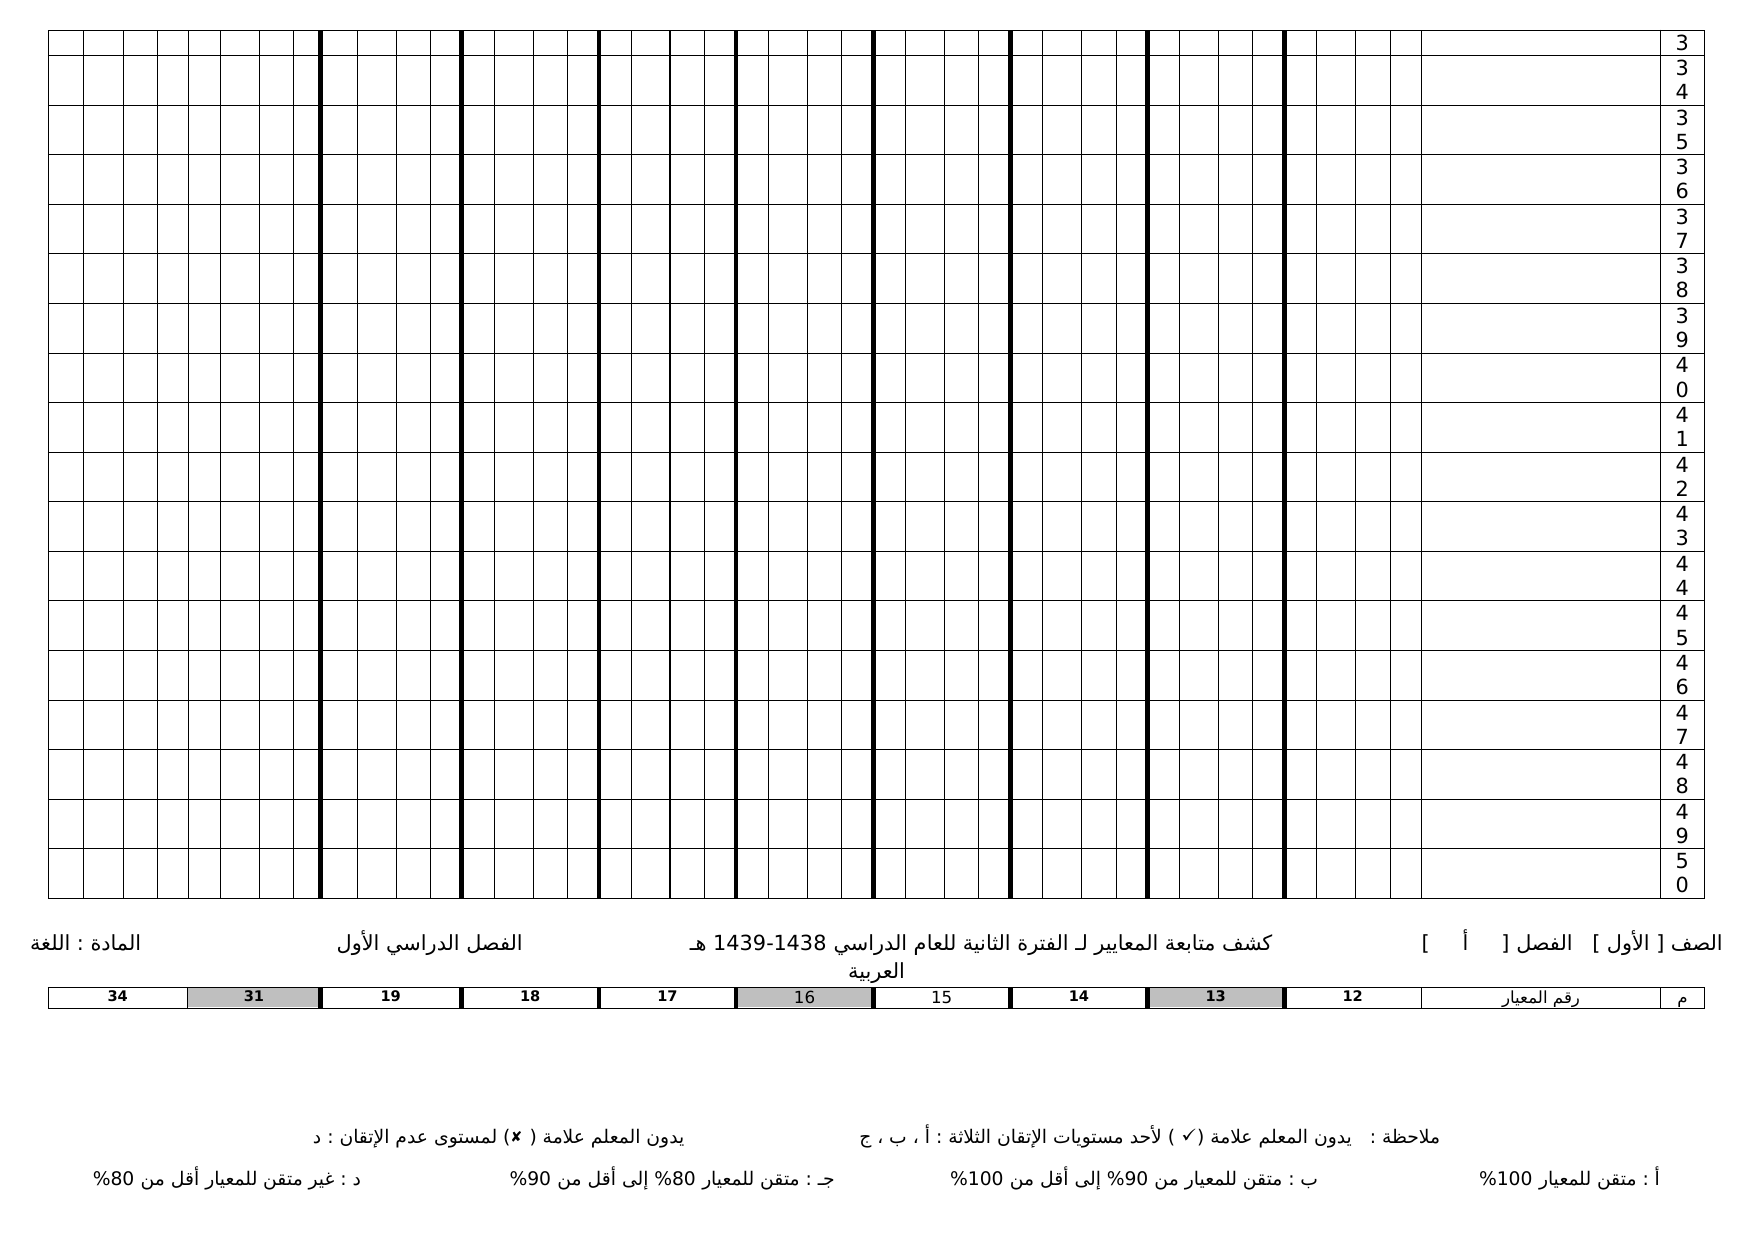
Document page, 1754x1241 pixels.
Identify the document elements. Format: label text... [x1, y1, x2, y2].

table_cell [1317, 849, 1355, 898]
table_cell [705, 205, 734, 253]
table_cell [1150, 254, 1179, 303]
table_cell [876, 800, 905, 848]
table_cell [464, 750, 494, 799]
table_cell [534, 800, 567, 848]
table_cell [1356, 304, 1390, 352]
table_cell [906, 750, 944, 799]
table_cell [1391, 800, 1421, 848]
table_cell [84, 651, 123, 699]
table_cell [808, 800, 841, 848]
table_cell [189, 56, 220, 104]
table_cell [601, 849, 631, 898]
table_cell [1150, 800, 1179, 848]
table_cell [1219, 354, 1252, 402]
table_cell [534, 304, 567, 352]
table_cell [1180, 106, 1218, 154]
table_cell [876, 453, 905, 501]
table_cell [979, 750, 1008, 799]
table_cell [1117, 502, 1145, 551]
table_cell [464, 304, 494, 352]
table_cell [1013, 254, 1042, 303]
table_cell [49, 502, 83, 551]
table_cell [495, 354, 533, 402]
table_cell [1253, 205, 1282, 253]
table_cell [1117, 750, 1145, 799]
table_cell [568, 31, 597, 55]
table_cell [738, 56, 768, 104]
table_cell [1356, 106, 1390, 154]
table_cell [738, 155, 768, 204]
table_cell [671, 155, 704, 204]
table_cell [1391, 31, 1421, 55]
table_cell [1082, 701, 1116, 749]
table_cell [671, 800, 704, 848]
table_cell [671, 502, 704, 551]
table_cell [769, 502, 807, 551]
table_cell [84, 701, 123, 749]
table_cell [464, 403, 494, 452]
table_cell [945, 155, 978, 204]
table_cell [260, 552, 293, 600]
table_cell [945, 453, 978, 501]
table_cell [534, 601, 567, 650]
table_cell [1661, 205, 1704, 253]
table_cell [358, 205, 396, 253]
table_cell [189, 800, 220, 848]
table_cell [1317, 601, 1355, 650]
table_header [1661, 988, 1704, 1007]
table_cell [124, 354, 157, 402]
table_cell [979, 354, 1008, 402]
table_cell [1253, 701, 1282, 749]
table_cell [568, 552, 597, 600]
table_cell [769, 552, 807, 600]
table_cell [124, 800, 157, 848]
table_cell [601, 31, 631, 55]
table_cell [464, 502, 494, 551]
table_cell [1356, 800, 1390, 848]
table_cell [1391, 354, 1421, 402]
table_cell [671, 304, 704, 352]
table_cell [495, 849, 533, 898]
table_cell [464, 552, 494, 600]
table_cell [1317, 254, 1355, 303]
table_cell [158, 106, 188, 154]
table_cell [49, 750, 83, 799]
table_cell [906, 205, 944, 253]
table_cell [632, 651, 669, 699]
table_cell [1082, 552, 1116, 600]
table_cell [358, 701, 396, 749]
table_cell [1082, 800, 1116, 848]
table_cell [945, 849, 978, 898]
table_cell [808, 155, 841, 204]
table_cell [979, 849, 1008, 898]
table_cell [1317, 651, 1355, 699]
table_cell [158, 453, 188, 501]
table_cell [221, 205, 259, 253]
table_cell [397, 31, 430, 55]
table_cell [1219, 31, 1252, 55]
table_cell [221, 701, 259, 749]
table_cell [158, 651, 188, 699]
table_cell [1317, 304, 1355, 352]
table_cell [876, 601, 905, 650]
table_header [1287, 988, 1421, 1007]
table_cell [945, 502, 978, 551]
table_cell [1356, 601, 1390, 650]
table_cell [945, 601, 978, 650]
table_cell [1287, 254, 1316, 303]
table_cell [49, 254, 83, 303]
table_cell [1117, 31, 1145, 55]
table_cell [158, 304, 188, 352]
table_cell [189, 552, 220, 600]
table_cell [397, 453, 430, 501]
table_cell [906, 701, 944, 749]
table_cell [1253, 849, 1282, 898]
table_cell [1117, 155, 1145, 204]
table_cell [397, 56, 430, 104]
text الصف [ الأول ] الفصل [ أ ] كشف متابعة المعايير لـ الفترة الثانية للعام الدراسي 1438-1439 هـ الفصل الدراسي الأول المادة : اللغة العربية [25, 931, 1728, 983]
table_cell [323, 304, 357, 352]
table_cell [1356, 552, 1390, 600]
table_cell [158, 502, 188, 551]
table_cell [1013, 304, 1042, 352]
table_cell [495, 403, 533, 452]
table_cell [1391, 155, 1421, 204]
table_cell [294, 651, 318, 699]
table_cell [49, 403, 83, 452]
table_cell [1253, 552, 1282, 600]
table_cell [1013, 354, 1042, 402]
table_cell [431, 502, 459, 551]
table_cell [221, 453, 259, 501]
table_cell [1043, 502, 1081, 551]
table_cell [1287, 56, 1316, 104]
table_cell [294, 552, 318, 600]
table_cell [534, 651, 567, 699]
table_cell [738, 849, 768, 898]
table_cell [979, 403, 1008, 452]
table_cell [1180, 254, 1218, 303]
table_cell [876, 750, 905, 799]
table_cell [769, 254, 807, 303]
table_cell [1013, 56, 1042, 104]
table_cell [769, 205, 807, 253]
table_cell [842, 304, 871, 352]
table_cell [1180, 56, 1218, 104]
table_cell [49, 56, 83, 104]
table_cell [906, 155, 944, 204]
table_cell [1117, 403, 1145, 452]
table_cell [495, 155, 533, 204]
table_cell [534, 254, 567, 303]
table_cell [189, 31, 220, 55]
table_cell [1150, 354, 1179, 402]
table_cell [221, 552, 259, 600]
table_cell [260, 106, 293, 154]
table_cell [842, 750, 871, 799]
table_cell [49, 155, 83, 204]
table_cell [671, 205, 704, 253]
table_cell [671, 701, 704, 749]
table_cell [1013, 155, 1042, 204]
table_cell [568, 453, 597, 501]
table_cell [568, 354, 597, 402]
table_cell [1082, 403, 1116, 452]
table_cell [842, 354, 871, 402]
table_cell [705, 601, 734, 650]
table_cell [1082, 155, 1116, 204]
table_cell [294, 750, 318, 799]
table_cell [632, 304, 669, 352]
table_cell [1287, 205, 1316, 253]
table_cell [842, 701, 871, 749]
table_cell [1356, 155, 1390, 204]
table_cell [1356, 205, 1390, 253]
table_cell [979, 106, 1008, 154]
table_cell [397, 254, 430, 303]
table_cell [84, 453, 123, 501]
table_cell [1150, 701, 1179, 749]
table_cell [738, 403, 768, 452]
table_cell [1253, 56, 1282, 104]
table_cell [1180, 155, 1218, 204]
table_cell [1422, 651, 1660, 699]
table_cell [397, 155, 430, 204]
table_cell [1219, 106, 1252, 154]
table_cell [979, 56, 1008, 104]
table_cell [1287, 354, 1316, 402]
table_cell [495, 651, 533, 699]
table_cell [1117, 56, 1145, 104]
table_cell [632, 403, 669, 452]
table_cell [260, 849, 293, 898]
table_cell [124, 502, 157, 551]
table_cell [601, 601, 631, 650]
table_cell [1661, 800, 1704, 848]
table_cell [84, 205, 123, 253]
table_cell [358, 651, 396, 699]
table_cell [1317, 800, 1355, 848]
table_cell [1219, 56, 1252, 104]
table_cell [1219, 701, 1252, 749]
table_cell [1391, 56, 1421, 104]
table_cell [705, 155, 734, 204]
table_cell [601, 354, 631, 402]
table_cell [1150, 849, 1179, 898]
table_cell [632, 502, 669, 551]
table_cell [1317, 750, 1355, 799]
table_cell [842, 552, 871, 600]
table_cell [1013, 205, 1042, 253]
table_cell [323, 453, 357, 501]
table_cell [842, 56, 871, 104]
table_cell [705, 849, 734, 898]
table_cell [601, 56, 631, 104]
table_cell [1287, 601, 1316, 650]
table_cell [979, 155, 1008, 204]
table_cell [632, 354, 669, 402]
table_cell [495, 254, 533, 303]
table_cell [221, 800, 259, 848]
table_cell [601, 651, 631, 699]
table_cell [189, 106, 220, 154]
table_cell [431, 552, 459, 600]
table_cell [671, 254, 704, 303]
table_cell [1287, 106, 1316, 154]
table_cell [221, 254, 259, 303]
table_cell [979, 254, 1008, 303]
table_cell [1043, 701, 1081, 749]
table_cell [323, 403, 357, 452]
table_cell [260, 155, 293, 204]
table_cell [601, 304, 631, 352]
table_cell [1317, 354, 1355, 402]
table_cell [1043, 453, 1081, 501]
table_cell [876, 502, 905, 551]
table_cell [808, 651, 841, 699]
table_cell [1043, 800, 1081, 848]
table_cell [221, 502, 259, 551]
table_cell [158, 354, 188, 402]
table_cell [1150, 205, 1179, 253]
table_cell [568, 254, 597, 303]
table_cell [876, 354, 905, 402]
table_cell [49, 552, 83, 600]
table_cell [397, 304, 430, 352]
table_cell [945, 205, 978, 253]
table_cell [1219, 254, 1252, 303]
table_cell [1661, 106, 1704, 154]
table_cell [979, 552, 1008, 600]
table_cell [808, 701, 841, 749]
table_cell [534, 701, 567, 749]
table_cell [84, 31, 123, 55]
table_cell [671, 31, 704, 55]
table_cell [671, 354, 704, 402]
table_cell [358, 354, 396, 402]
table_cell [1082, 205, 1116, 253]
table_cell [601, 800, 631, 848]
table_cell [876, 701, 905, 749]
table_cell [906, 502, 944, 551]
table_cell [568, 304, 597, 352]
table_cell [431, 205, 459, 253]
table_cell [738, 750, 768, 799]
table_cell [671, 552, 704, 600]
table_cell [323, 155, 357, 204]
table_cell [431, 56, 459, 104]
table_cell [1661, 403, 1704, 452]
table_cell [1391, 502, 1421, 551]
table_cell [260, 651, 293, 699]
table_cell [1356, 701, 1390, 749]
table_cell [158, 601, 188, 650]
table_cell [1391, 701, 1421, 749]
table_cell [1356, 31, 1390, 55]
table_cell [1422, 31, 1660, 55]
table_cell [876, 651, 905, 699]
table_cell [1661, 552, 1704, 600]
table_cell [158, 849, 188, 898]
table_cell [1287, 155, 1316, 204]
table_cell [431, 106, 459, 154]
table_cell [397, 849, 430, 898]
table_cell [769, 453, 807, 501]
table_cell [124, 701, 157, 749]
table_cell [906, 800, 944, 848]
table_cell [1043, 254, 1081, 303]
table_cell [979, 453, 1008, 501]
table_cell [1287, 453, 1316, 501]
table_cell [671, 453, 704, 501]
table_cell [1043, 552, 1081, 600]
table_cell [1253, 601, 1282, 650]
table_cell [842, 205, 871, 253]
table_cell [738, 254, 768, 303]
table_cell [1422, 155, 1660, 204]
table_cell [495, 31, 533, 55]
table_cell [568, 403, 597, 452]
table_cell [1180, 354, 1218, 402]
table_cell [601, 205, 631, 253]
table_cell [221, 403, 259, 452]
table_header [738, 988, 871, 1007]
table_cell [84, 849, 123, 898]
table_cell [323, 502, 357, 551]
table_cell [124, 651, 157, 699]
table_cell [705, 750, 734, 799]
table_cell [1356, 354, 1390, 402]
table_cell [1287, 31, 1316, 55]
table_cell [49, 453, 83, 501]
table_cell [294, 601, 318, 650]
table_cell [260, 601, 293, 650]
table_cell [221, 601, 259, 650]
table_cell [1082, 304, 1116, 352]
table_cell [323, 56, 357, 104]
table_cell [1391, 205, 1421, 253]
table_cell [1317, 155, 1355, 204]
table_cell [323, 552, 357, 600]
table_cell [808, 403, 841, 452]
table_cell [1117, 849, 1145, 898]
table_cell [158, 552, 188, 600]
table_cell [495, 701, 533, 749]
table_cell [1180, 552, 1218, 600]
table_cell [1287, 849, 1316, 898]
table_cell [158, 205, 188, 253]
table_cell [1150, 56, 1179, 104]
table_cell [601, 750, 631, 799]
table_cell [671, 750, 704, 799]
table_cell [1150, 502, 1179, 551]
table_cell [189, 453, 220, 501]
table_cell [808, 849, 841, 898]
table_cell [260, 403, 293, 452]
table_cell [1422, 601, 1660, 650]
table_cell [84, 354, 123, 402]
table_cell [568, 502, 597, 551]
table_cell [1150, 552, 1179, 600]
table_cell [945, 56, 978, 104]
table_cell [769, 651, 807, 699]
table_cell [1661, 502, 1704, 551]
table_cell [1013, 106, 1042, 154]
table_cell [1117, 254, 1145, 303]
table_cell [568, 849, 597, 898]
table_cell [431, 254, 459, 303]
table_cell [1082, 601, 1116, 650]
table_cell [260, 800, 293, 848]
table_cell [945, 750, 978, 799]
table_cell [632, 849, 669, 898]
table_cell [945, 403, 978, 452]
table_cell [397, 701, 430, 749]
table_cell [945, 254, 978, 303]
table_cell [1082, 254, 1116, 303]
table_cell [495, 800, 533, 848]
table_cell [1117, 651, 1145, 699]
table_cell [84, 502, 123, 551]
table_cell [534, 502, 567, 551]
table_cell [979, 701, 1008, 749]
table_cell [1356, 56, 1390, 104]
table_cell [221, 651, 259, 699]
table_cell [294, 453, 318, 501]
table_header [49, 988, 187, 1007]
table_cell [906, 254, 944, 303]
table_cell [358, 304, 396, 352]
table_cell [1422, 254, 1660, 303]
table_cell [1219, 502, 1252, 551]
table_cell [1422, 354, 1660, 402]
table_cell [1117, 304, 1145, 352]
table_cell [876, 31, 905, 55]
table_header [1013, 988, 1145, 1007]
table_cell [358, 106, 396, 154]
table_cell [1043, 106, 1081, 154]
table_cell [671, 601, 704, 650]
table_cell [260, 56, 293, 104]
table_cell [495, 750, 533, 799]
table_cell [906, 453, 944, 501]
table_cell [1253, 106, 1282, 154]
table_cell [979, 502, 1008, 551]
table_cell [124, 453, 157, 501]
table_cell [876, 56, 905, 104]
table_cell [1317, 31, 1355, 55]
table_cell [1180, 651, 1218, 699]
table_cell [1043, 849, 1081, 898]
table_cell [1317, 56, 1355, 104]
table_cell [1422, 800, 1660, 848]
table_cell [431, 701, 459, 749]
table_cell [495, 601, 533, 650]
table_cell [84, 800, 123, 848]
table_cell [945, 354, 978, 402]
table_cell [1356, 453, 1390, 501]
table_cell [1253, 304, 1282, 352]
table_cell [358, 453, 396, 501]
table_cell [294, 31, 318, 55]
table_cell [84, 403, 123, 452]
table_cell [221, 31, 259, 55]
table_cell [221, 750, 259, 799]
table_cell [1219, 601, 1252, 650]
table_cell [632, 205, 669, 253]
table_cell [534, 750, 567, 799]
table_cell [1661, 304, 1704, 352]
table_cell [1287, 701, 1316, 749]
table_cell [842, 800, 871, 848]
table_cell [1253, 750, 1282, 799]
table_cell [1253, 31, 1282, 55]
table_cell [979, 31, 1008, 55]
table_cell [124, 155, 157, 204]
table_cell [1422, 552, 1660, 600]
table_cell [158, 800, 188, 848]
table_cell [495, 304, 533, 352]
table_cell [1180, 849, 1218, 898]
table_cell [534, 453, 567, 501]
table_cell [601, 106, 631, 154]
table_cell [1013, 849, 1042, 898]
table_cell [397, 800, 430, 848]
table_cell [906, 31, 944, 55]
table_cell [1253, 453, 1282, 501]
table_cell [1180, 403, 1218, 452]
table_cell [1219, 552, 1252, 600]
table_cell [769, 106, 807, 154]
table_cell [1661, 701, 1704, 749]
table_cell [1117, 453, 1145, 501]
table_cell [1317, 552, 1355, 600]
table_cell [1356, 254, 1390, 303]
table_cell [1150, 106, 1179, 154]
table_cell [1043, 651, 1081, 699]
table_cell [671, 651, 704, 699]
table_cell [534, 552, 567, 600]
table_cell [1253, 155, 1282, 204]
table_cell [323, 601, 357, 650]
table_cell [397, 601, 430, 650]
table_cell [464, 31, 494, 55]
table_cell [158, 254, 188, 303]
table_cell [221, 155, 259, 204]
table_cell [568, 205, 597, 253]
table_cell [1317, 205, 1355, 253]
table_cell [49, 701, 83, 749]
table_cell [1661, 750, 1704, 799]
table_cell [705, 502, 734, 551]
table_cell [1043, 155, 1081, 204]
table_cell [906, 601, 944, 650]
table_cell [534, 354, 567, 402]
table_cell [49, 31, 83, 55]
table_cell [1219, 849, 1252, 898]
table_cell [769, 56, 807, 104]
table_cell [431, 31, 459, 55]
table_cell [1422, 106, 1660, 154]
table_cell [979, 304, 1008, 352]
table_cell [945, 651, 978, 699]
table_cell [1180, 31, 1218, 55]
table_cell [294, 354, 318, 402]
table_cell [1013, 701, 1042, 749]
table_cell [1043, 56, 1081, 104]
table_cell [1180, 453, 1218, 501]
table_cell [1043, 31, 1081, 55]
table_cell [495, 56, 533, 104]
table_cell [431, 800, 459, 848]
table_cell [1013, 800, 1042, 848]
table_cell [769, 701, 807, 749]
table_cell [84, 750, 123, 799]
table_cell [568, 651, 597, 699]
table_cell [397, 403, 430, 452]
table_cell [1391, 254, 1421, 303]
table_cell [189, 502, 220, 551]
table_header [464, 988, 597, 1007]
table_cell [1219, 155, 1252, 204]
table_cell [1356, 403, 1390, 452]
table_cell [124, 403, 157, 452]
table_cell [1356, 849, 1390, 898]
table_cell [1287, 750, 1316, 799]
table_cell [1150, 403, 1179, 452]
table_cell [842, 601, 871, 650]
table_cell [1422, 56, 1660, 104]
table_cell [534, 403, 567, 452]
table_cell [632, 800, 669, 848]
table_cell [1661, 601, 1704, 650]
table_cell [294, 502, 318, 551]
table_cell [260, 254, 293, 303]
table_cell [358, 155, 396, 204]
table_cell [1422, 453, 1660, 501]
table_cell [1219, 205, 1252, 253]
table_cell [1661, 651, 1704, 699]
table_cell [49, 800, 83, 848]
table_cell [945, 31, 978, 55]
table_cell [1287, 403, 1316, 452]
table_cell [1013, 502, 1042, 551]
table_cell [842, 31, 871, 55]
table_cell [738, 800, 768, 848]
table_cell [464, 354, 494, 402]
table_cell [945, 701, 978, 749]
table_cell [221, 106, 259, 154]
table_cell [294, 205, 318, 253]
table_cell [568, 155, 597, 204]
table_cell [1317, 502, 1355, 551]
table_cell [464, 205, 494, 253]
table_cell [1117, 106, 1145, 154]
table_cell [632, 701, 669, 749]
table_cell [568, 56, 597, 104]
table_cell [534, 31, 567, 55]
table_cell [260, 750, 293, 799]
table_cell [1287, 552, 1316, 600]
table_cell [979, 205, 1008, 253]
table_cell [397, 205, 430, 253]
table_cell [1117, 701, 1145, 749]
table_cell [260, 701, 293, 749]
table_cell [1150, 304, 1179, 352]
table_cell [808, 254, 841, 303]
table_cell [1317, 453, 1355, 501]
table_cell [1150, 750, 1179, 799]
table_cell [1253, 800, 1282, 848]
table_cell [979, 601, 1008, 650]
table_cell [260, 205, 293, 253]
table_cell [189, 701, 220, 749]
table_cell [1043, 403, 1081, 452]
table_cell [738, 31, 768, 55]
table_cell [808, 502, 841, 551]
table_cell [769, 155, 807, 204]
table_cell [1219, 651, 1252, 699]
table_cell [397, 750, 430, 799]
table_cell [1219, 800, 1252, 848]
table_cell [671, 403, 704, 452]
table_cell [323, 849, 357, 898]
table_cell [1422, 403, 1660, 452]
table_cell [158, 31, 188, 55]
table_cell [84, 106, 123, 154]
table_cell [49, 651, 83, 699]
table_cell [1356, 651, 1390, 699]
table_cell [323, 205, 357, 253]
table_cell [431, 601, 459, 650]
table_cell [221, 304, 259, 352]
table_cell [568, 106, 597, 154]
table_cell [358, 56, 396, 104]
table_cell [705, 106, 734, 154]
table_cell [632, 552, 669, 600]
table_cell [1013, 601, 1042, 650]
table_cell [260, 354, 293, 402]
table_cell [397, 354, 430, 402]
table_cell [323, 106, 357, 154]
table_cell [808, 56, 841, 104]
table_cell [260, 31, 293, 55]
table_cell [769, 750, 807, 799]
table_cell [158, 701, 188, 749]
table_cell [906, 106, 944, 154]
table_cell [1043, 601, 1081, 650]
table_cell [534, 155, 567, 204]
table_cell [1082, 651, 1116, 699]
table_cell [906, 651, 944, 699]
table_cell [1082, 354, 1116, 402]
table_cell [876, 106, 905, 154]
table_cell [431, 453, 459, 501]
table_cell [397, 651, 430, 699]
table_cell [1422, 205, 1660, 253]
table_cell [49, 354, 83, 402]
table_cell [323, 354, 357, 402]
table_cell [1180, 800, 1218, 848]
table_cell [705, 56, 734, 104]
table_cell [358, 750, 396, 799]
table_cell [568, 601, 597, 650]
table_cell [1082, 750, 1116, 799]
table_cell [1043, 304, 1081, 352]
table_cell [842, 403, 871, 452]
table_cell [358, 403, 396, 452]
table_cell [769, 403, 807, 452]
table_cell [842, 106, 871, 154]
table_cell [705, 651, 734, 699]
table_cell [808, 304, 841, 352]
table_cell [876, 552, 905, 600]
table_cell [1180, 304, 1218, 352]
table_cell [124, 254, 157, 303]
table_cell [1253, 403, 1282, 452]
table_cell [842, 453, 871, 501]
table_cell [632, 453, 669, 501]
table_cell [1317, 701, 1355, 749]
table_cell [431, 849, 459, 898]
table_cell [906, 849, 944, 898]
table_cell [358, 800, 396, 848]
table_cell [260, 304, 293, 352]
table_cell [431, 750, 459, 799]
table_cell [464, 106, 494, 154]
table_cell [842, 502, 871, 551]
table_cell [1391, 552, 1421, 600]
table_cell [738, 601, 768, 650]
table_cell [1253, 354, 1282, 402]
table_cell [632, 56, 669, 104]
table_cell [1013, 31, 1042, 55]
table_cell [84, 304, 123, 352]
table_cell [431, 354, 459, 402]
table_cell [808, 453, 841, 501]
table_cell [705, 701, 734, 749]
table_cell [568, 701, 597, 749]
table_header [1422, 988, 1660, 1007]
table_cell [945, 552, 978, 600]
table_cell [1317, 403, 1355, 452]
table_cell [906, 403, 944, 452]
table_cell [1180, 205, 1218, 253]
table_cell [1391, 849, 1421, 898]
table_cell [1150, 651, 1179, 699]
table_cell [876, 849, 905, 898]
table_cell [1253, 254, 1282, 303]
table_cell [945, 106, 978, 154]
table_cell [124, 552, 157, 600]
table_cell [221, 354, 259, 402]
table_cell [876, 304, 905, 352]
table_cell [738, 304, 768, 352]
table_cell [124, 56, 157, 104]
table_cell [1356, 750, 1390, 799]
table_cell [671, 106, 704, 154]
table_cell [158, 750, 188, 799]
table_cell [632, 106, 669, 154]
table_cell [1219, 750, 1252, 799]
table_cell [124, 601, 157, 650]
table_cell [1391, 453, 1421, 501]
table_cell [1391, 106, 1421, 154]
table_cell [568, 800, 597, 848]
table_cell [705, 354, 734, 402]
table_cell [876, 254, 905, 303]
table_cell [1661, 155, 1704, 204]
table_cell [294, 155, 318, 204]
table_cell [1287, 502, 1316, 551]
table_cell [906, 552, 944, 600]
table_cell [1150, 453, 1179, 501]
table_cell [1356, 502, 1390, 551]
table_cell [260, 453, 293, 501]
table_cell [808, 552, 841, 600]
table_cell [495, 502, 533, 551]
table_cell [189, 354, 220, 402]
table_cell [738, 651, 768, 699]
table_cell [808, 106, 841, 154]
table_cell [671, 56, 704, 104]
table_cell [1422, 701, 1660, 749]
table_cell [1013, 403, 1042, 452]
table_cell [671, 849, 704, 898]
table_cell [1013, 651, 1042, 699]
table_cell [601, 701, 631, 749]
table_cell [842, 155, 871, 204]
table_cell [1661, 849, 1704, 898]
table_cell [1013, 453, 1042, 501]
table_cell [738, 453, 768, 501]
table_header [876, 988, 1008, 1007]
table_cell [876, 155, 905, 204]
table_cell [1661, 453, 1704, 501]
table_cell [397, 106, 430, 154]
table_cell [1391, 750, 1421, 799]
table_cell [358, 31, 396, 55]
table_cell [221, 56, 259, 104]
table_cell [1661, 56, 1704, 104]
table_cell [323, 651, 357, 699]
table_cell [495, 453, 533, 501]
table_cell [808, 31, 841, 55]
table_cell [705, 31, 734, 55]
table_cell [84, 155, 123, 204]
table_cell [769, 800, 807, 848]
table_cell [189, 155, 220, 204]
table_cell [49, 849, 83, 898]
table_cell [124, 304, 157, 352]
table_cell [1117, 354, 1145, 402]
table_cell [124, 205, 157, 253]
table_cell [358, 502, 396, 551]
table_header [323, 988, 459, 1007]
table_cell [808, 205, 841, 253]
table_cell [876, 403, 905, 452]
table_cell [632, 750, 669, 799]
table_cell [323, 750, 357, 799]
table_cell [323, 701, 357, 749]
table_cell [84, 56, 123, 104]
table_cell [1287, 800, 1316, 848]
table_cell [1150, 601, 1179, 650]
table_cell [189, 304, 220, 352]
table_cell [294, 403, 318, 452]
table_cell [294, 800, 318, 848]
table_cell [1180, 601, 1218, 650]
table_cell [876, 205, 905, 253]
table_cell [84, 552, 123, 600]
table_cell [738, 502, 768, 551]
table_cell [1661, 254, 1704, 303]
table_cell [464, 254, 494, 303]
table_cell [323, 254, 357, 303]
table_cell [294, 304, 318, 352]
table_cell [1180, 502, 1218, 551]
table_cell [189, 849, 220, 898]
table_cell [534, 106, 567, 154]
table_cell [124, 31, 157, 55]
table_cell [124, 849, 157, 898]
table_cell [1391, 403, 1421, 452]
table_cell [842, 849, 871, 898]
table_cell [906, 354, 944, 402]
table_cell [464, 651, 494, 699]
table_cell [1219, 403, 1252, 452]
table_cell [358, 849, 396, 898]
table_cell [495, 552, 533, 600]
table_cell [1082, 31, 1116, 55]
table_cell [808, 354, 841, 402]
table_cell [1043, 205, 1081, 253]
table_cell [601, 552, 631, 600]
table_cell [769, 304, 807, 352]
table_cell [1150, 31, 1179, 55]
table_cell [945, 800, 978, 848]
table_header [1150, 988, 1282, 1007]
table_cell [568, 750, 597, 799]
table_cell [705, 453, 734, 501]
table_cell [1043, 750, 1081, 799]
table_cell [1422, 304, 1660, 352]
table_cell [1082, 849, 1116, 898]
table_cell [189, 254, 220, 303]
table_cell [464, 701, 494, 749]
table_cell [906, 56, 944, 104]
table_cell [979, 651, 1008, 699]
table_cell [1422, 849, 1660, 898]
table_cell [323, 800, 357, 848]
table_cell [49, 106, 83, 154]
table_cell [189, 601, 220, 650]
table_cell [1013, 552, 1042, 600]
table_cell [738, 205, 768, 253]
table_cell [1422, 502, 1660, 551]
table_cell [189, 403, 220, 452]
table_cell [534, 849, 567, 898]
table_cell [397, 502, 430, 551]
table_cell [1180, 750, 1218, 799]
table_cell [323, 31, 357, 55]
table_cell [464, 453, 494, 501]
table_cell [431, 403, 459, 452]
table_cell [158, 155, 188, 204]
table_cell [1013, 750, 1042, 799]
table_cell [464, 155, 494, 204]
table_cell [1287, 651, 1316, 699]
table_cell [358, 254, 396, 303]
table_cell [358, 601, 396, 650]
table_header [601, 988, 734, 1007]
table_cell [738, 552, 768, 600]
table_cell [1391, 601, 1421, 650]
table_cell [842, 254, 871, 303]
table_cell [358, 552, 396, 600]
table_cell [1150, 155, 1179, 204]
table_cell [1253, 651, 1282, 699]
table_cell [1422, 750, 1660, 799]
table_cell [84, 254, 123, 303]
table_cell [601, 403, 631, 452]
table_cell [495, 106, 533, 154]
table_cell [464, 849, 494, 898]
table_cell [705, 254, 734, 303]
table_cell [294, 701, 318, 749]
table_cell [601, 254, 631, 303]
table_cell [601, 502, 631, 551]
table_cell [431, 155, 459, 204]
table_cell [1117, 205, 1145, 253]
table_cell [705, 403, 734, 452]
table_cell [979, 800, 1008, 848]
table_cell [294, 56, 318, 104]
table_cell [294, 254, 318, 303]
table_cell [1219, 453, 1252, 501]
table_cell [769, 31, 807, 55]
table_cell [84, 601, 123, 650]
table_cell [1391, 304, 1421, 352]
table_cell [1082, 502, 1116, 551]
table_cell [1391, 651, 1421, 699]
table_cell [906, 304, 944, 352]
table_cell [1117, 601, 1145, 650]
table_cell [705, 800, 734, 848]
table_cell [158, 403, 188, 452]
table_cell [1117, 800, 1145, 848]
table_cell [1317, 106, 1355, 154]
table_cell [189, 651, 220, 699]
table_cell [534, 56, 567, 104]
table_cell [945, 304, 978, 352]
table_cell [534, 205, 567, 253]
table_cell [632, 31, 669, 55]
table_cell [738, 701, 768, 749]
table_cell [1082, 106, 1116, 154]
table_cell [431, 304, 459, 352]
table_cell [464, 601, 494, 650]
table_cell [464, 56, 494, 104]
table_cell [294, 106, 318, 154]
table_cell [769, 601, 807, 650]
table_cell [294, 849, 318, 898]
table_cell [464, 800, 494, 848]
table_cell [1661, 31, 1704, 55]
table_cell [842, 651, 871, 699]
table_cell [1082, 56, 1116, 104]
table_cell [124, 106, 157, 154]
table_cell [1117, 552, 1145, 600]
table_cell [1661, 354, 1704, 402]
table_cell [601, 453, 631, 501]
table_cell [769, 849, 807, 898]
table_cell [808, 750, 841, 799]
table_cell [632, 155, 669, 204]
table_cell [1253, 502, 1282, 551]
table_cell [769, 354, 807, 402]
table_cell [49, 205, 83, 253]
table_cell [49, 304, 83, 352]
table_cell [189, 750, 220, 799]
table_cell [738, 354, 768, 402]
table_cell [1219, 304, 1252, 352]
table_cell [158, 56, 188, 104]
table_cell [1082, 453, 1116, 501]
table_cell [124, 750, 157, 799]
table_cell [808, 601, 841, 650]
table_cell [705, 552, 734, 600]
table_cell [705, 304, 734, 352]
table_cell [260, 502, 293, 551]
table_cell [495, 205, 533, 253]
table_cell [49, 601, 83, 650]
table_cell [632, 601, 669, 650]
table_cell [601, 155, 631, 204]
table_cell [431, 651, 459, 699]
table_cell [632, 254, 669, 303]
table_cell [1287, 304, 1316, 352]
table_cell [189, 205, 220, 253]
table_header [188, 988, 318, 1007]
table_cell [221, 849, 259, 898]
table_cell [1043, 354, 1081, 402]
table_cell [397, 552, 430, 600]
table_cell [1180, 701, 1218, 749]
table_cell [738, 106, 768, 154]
